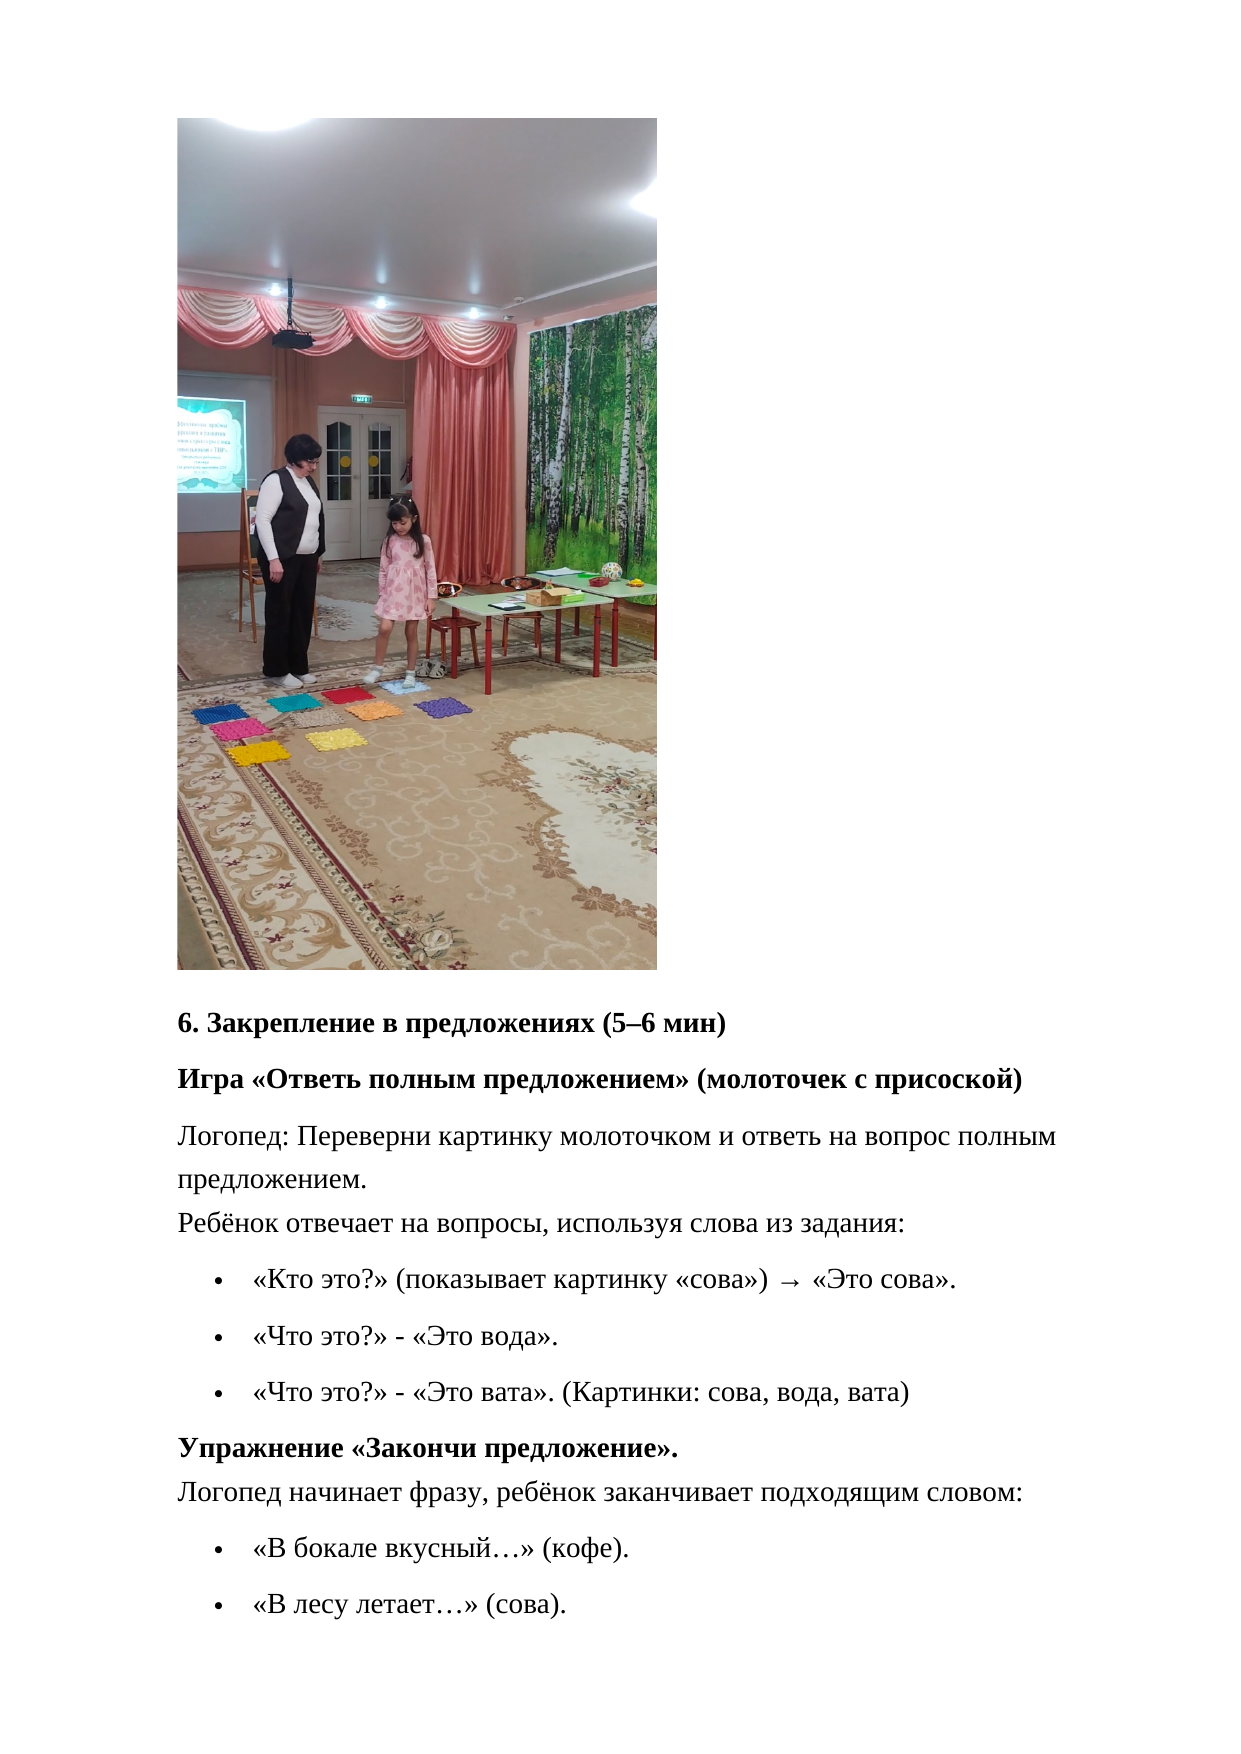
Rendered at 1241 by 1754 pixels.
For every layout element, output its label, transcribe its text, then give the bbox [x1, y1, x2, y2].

text 6. Закрепление в предложениях (5–6 мин) [177, 1001, 1152, 1039]
list «Что это?» - «Это вата». (Картинки: сова, вода, вата) [215, 1364, 1152, 1407]
list «Кто это?» (показывает картинку «сова») → «Это сова». [215, 1251, 1152, 1295]
list «В лесу летает…» (сова). [215, 1576, 1152, 1620]
picture [177, 118, 657, 970]
text Игра «Ответь полным предложением» (молоточек с присоской) [177, 1051, 1152, 1095]
text Упражнение «Закончи предложение». Логопед начинает фразу, ребёнок заканчивает подходящим словом: [177, 1420, 1152, 1507]
text Логопед: Переверни картинку молоточком и ответь на вопрос полным предложением. Ребёнок отвечает на вопросы, используя слова из задания: [177, 1107, 1152, 1239]
list «В бокале вкусный…» (кофе). [215, 1520, 1152, 1564]
list «Что это?» - «Это вода». [215, 1307, 1152, 1351]
